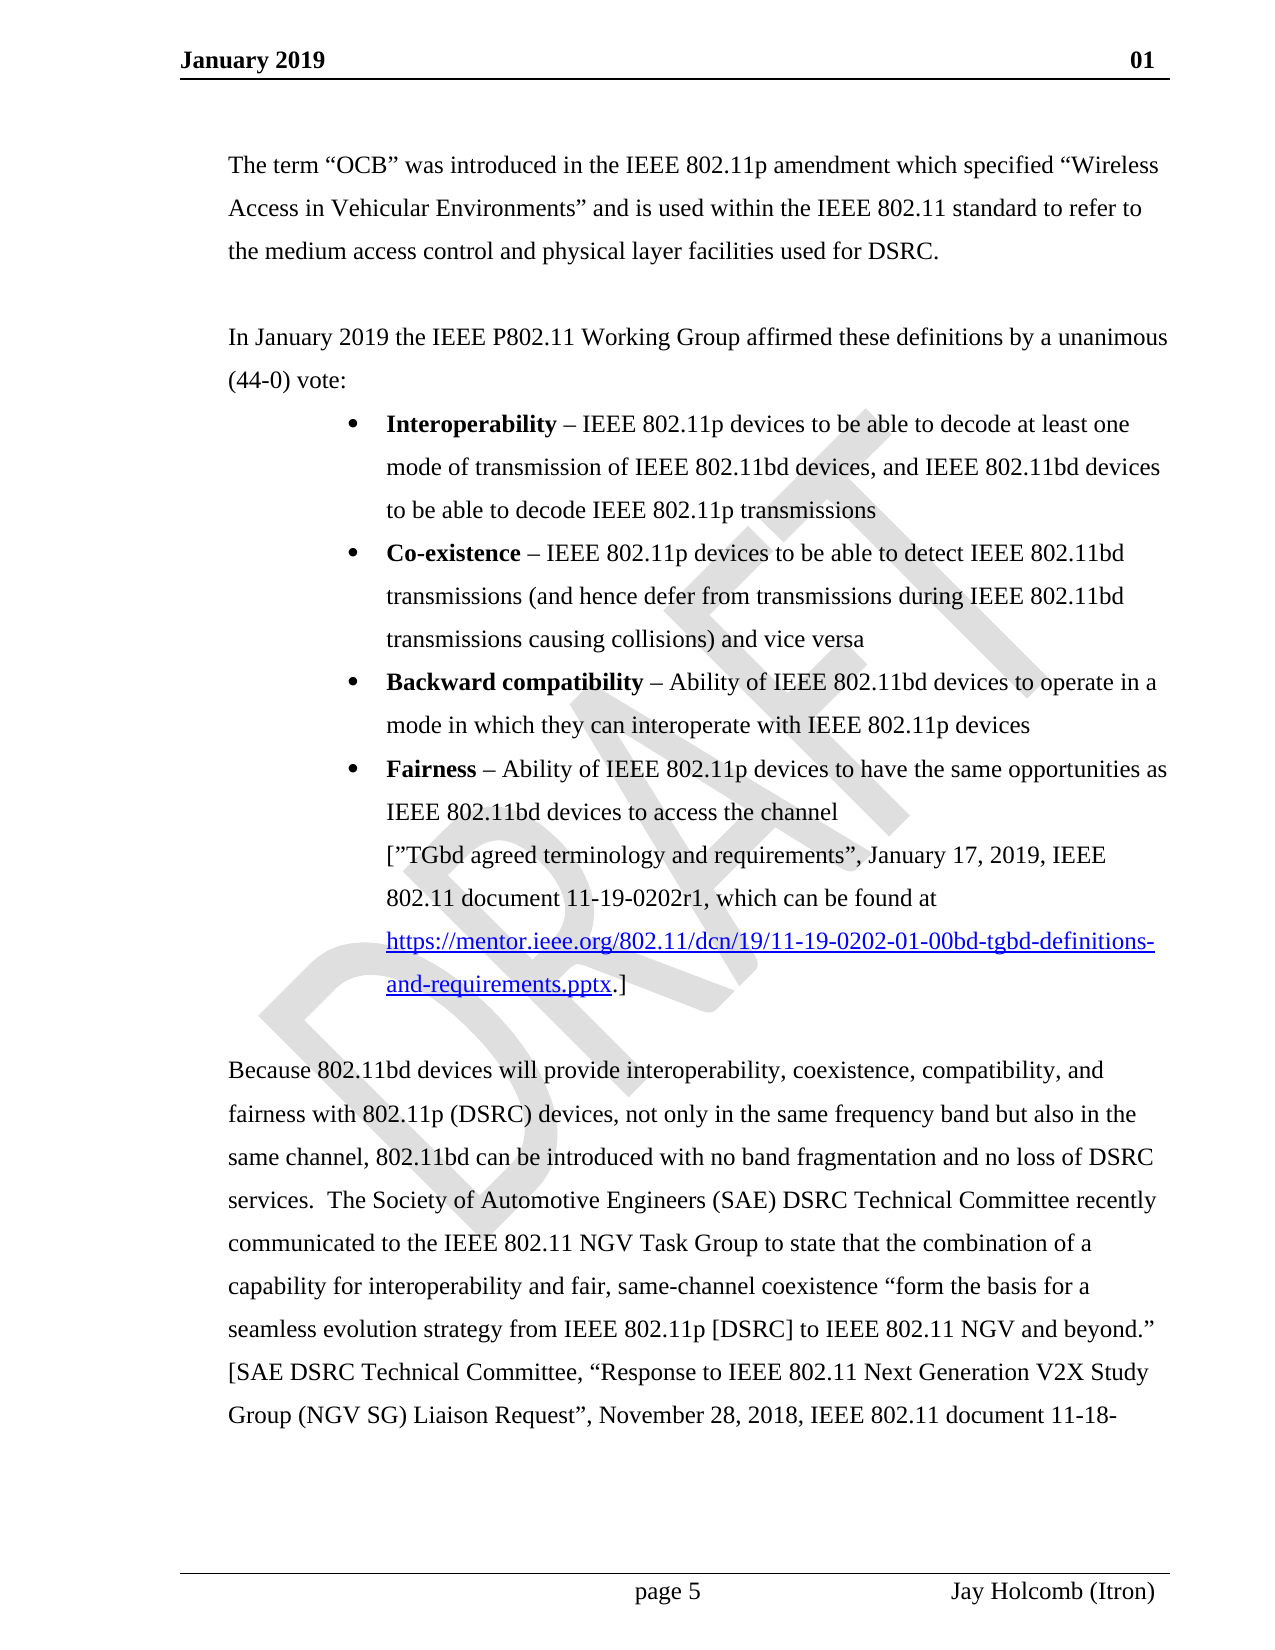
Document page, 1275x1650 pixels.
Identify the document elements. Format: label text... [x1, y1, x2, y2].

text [228, 1056, 1170, 1429]
text In January 2019 the IEEE P802.11 Working Group affirmed these definitions by a unanimous (44-0) vote: [228, 322, 1170, 394]
list Fairness – Ability of IEEE 802.11p devices to have the same opportunities as IEEE 802.11bd devices to access the channel [”TGbd agreed terminology and requirements”, January 17, 2019, IEEE 802.11 document 11-19-0202r1, which can be found at https://mentor.ieee.org/802.11/dcn/19/11-19-0202-01-00bd-tgbd-definitions-and-requirements.pptx.] [349, 754, 1170, 998]
text The term “OCB” was introduced in the IEEE 802.11p amendment which specified “Wireless Access in Vehicular Environments” and is used within the IEEE 802.11 standard to refer to the medium access control and physical layer facilities used for DSRC. [228, 150, 1170, 265]
list Backward compatibility – Ability of IEEE 802.11bd devices to operate in a mode in which they can interoperate with IEEE 802.11p devices [349, 667, 1170, 739]
list Co-existence – IEEE 802.11p devices to be able to detect IEEE 802.11bd transmissions (and hence defer from transmissions during IEEE 802.11bd transmissions causing collisions) and vice versa [349, 538, 1170, 653]
list Interoperability – IEEE 802.11p devices to be able to decode at least one mode of transmission of IEEE 802.11bd devices, and IEEE 802.11bd devices to be able to decode IEEE 802.11p transmissions [349, 409, 1170, 524]
